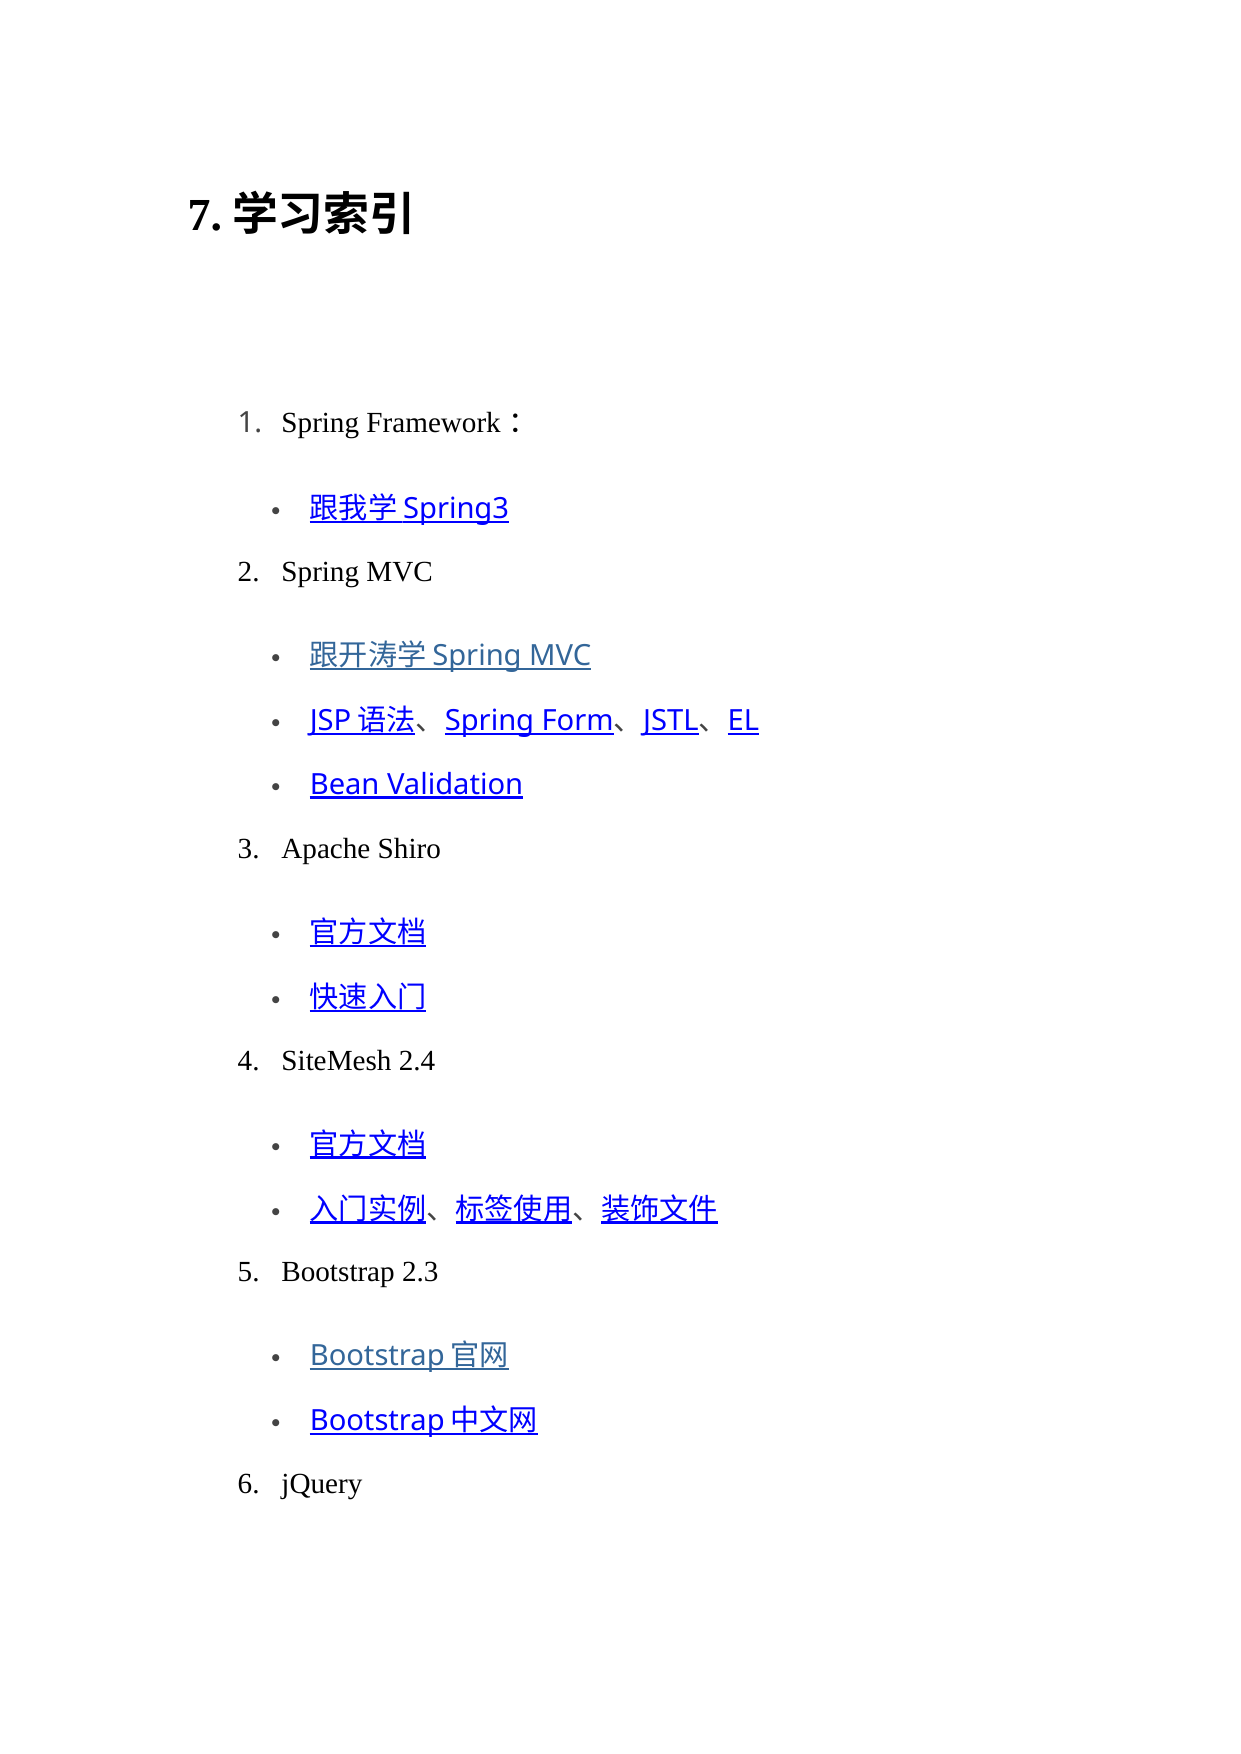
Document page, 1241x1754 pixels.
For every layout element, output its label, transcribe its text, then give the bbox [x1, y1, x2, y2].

subtitle 学习索引 [187, 162, 1053, 259]
list Bootstrap中文网 [272, 1386, 1053, 1451]
list jQuery [237, 1451, 1053, 1516]
list Apache Shiro [237, 815, 1053, 880]
list Spring Framework ： [237, 387, 1053, 452]
list 官方文档 [272, 1109, 1053, 1174]
list 跟开涛学Spring MVC [272, 620, 1053, 685]
list 入门实例、标签使用、装饰文件 [272, 1174, 1053, 1239]
list Spring MVC [237, 538, 1053, 603]
list 快速入门 [272, 962, 1053, 1027]
list 官方文档 [272, 897, 1053, 962]
list 跟我学Spring3 [272, 473, 1053, 538]
list Bean Validation [272, 750, 1053, 815]
list SiteMesh 2.4 [237, 1027, 1053, 1092]
list Bootstrap 2.3 [237, 1239, 1053, 1304]
list JSP语法、Spring Form、JSTL、EL [272, 685, 1053, 750]
list Bootstrap官网 [272, 1321, 1053, 1386]
